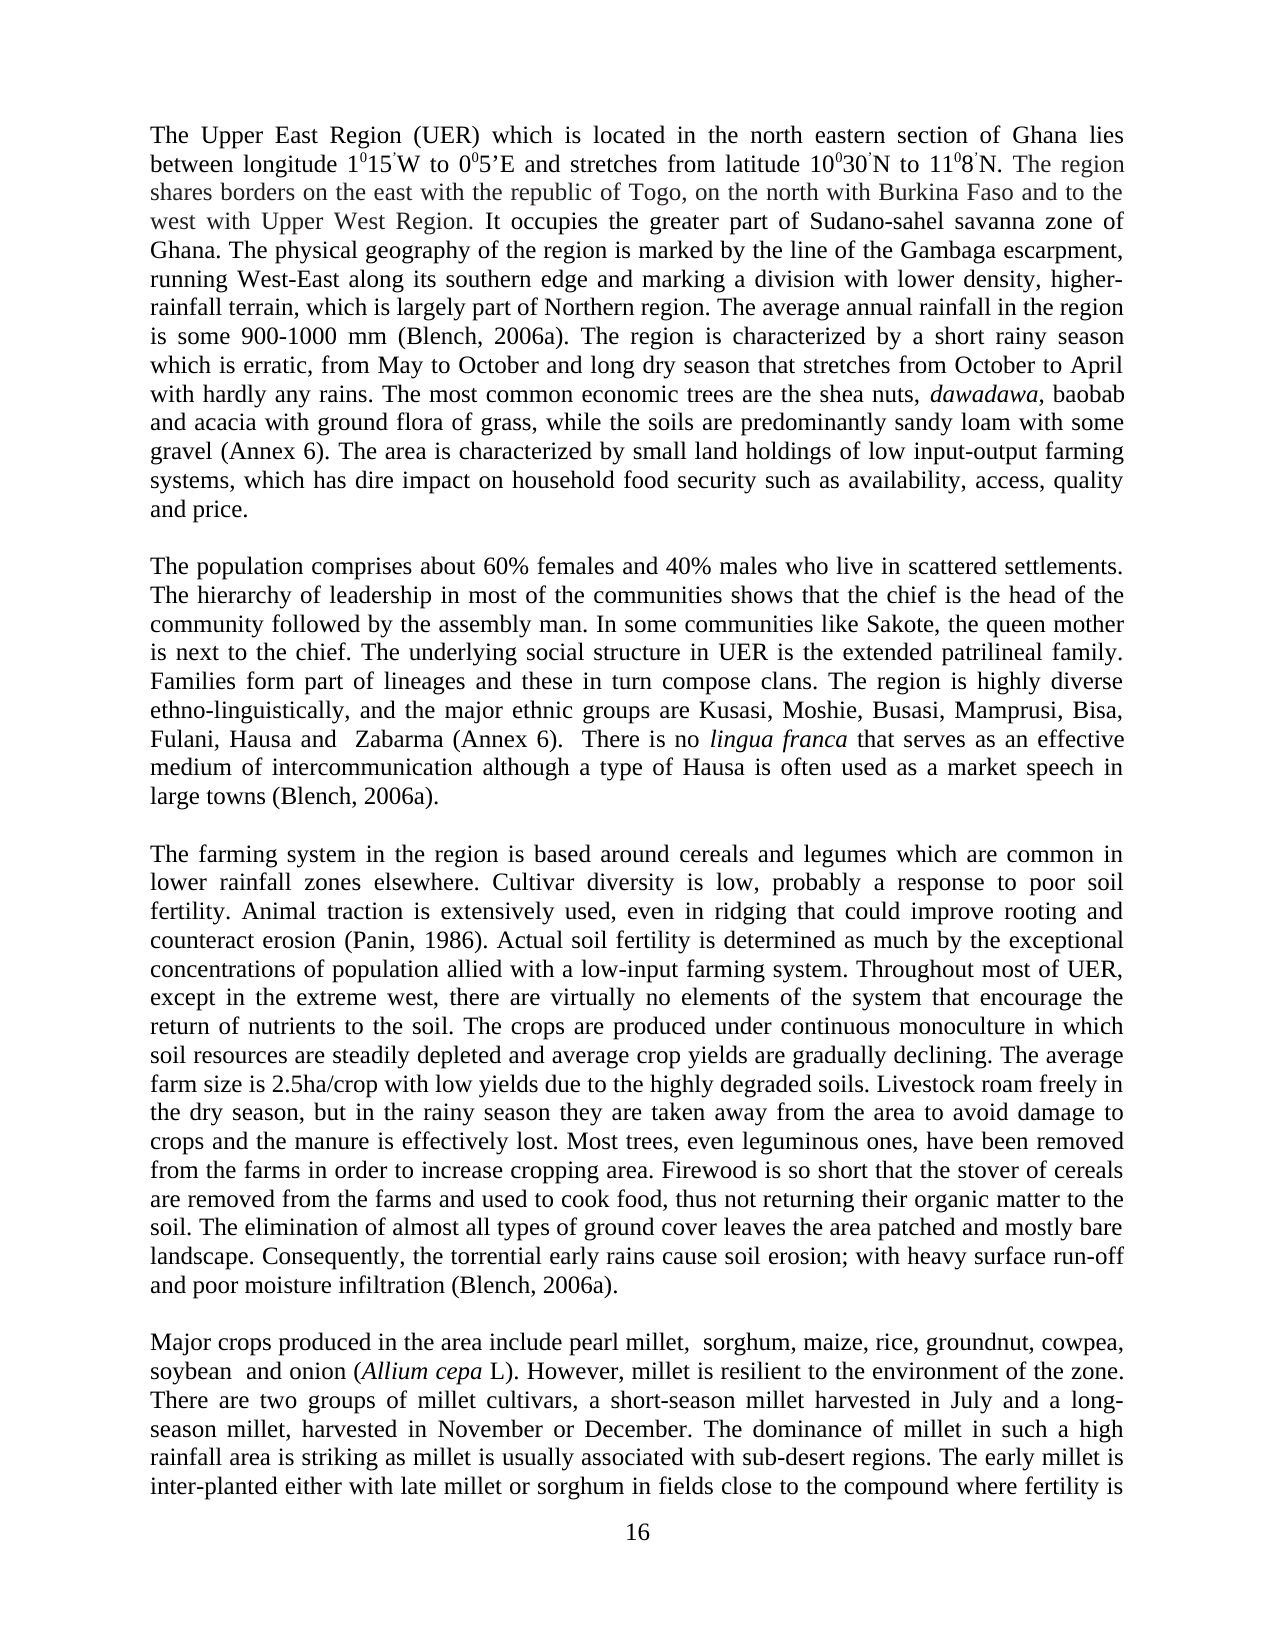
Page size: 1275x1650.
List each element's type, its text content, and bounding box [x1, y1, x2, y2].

text The Upper East Region (UER) which is located in the north eastern section of Ghana lies between longitude 1015’W to 005’E and stretches from latitude 10030’N to 1108’N. The region shares borders on the east with the republic of Togo, on the north with Burkina Faso and to the west with Upper West Region. It occupies the greater part of Sudano-sahel savanna zone of Ghana. The physical geography of the region is marked by the line of the Gambaga escarpment, running West-East along its southern edge and marking a division with lower density, higher-rainfall terrain, which is largely part of Northern region. The average annual rainfall in the region is some 900-1000 mm (Blench, 2006a). The region is characterized by a short rainy season which is erratic, from May to October and long dry season that stretches from October to April with hardly any rains. The most common economic trees are the shea nuts, dawadawa, baobab and acacia with ground flora of grass, while the soils are predominantly sandy loam with some gravel (Annex 6). The area is characterized by small land holdings of low input-output farming systems, which has dire impact on household food security such as availability, access, quality and price. [150, 120, 1125, 522]
text The population comprises about 60% females and 40% males who live in scattered settlements. The hierarchy of leadership in most of the communities shows that the chief is the head of the community followed by the assembly man. In some communities like Sakote, the queen mother is next to the chief. The underlying social structure in UER is the extended patrilineal family. Families form part of lineages and these in turn compose clans. The region is highly diverse ethno-linguistically, and the major ethnic groups are Kusasi, Moshie, Busasi, Mamprusi, Bisa, Fulani, Hausa and Zabarma (Annex 6). There is no lingua franca that serves as an effective medium of intercommunication although a type of Hausa is often used as a market speech in large towns (Blench, 2006a). [150, 551, 1125, 810]
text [150, 1327, 1125, 1500]
text The farming system in the region is based around cereals and legumes which are common in lower rainfall zones elsewhere. Cultivar diversity is low, probably a response to poor soil fertility. Animal traction is extensively used, even in ridging that could improve rooting and counteract erosion (Panin, 1986). Actual soil fertility is determined as much by the exceptional concentrations of population allied with a low-input farming system. Throughout most of UER, except in the extreme west, there are virtually no elements of the system that encourage the return of nutrients to the soil. The crops are produced under continuous monoculture in which soil resources are steadily depleted and average crop yields are gradually declining. The average farm size is 2.5ha/crop with low yields due to the highly degraded soils. Livestock roam freely in the dry season, but in the rainy season they are taken away from the area to avoid damage to crops and the manure is effectively lost. Most trees, even leguminous ones, have been removed from the farms in order to increase cropping area. Firewood is so short that the stover of cereals are removed from the farms and used to cook food, thus not returning their organic matter to the soil. The elimination of almost all types of ground cover leaves the area patched and mostly bare landscape. Consequently, the torrential early rains cause soil erosion; with heavy surface run-off and poor moisture infiltration (Blench, 2006a). [150, 839, 1125, 1299]
